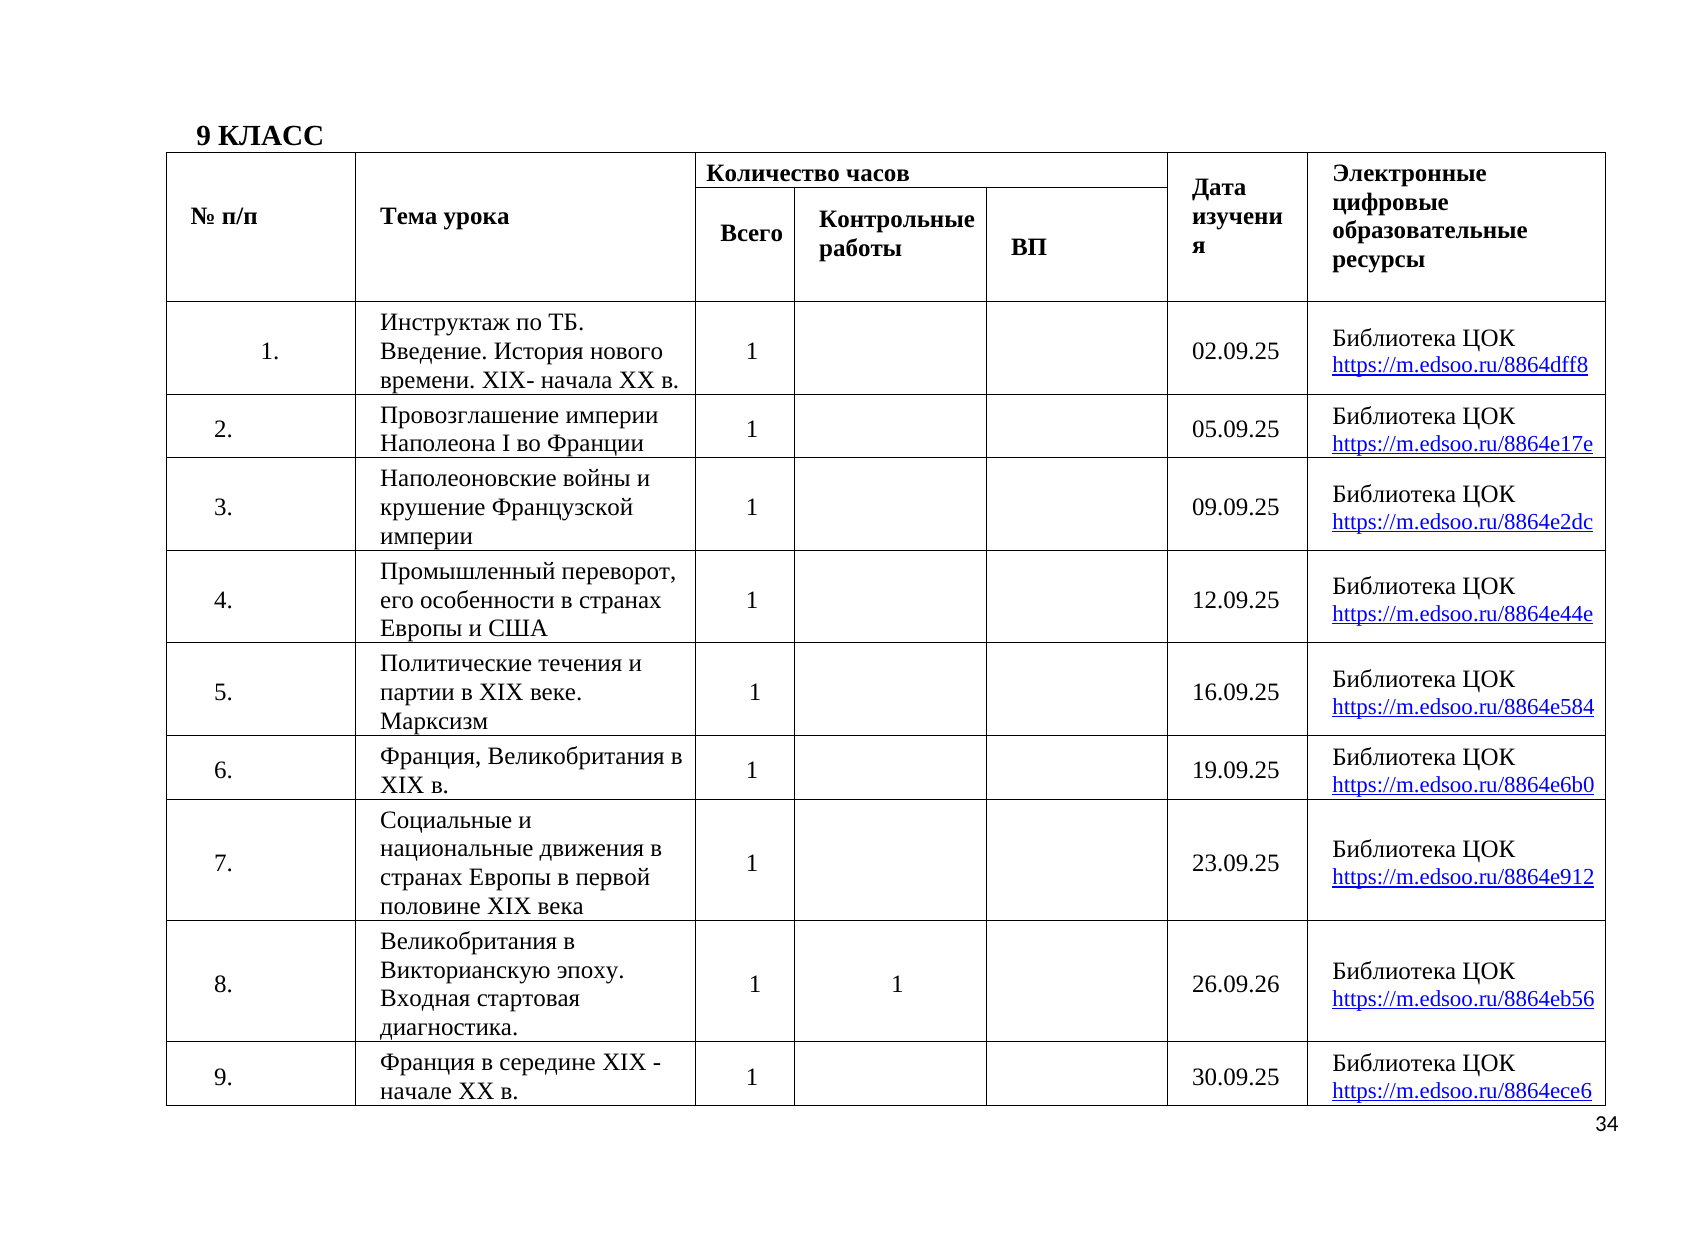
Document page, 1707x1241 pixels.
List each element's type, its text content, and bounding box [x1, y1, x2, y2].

table_cell Библиотека ЦОК https://m.edsoo.ru/8864e6b0 [1308, 736, 1605, 798]
table_cell Библиотека ЦОК https://m.edsoo.ru/8864e17e [1308, 395, 1605, 457]
table_cell Великобритания в Викторианскую эпоху. Входная стартовая диагностика. [356, 921, 695, 1041]
table_cell Наполеоновские войны и крушение Французской империи [356, 458, 695, 550]
table_cell Библиотека ЦОК https://m.edsoo.ru/8864e584 [1308, 643, 1605, 735]
table_cell [987, 736, 1167, 798]
table_cell 1 [696, 302, 794, 393]
table_cell 05.09.25 [1168, 395, 1307, 457]
table_header № п/п [167, 153, 355, 301]
table_cell ВП [987, 188, 1167, 301]
table_cell [795, 800, 986, 920]
table_cell [167, 921, 355, 1041]
table_cell [167, 551, 355, 642]
table_cell Инструктаж по ТБ. Введение. История нового времени. XIX- начала XX в. [356, 302, 695, 393]
table_cell Библиотека ЦОК https://m.edsoo.ru/8864dff8 [1308, 302, 1605, 393]
table_cell Политические течения и партии в XIX веке. Марксизм [356, 643, 695, 735]
table_cell 26.09.26 [1168, 921, 1307, 1041]
table_cell 1 [696, 458, 794, 550]
table_cell Франция в середине XIX - начале XX в. [356, 1042, 695, 1105]
table_cell 09.09.25 [1168, 458, 1307, 550]
table_cell Библиотека ЦОК https://m.edsoo.ru/8864e2dc [1308, 458, 1605, 550]
table_cell 02.09.25 [1168, 302, 1307, 393]
table_cell 1 [696, 395, 794, 457]
table_cell [987, 395, 1167, 457]
table_cell Контрольные работы [795, 188, 986, 301]
table_cell 16.09.25 [1168, 643, 1307, 735]
table_cell 1 [696, 551, 794, 642]
table_cell [795, 551, 986, 642]
table_cell [167, 1042, 355, 1105]
table_cell [167, 643, 355, 735]
table_cell Провозглашение империи Наполеона I во Франции [356, 395, 695, 457]
table_cell [987, 458, 1167, 550]
table_cell [167, 395, 355, 457]
table_cell Всего [696, 188, 794, 301]
table_cell [167, 458, 355, 550]
table_cell 23.09.25 [1168, 800, 1307, 920]
table_cell 1 [696, 736, 794, 798]
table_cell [1308, 1042, 1605, 1105]
table_cell 19.09.25 [1168, 736, 1307, 798]
table_cell [167, 302, 355, 393]
table_cell [795, 1042, 986, 1105]
table_header Тема урока [356, 153, 695, 301]
table_cell 1 [696, 800, 794, 920]
table_cell [987, 643, 1167, 735]
table_cell Франция, Великобритания в XIX в. [356, 736, 695, 798]
table_cell Промышленный переворот, его особенности в странах Европы и США [356, 551, 695, 642]
table_cell [987, 551, 1167, 642]
table_cell [167, 800, 355, 920]
table_cell Библиотека ЦОК https://m.edsoo.ru/8864e44e [1308, 551, 1605, 642]
table_cell [795, 643, 986, 735]
table_cell [987, 800, 1167, 920]
table_cell 30.09.25 [1168, 1042, 1307, 1105]
table_cell [987, 302, 1167, 393]
table_cell [987, 921, 1167, 1041]
table_cell 1 [696, 921, 794, 1041]
text 9 КЛАСС [190, 118, 1618, 152]
table_cell [167, 736, 355, 798]
table_cell [795, 458, 986, 550]
table_cell Библиотека ЦОК https://m.edsoo.ru/8864e912 [1308, 800, 1605, 920]
table_cell [795, 736, 986, 798]
table_cell 1 [696, 1042, 794, 1105]
table_cell 1 [696, 643, 794, 735]
table_cell [795, 302, 986, 393]
table_cell [987, 1042, 1167, 1105]
table_header Количество часов [696, 153, 1167, 187]
table_cell Социальные и национальные движения в странах Европы в первой половине XIX века [356, 800, 695, 920]
table_cell [795, 395, 986, 457]
table_header Дата изучения [1168, 153, 1307, 301]
table_cell Библиотека ЦОК https://m.edsoo.ru/8864eb56 [1308, 921, 1605, 1041]
table_header Электронные цифровые образовательные ресурсы [1308, 153, 1605, 301]
table_cell 12.09.25 [1168, 551, 1307, 642]
table_cell 1 [795, 921, 986, 1041]
